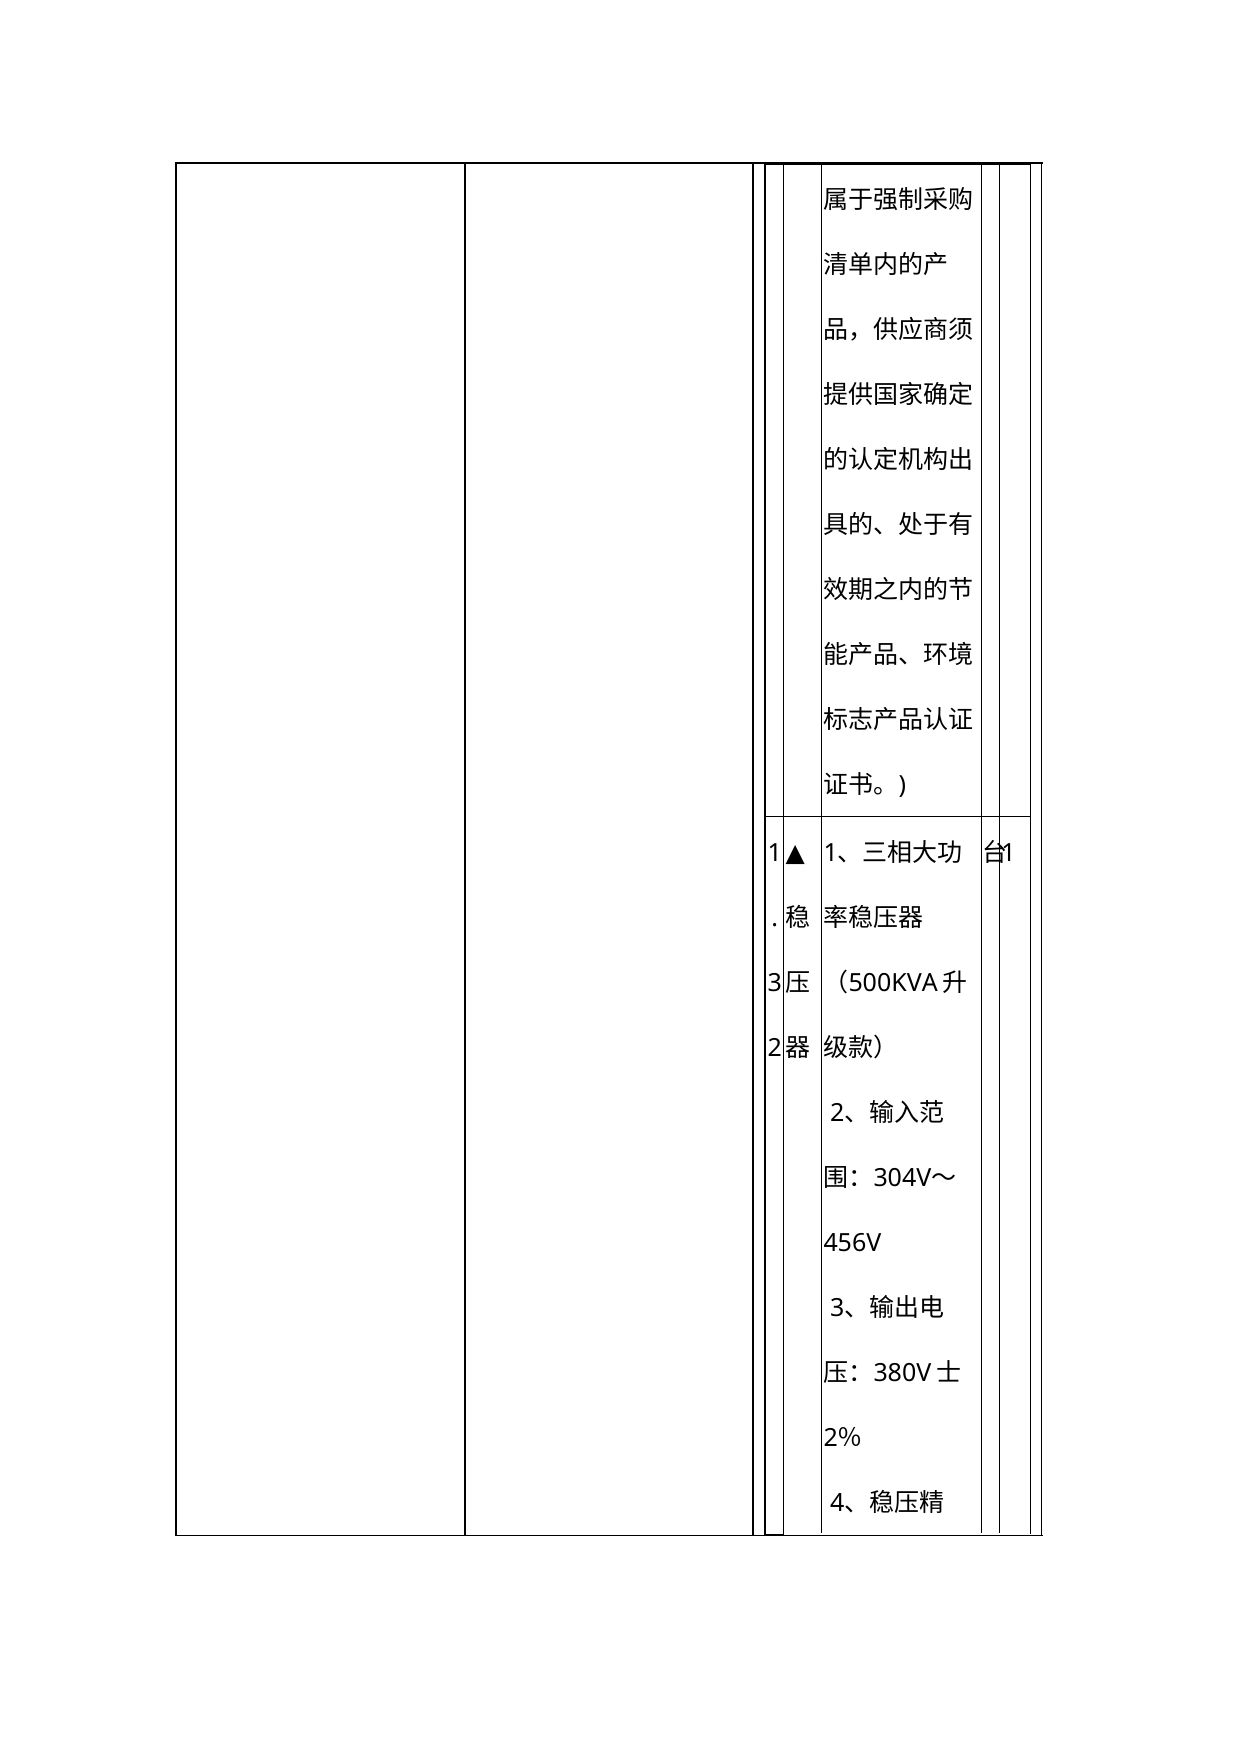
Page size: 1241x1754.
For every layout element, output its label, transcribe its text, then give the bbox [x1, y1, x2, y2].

table_cell [754, 164, 764, 1535]
table_cell 1 [177, 164, 464, 1535]
table_cell [466, 164, 752, 1535]
table_cell [766, 817, 783, 1534]
table_cell [766, 165, 783, 816]
table_cell [784, 164, 1041, 1535]
